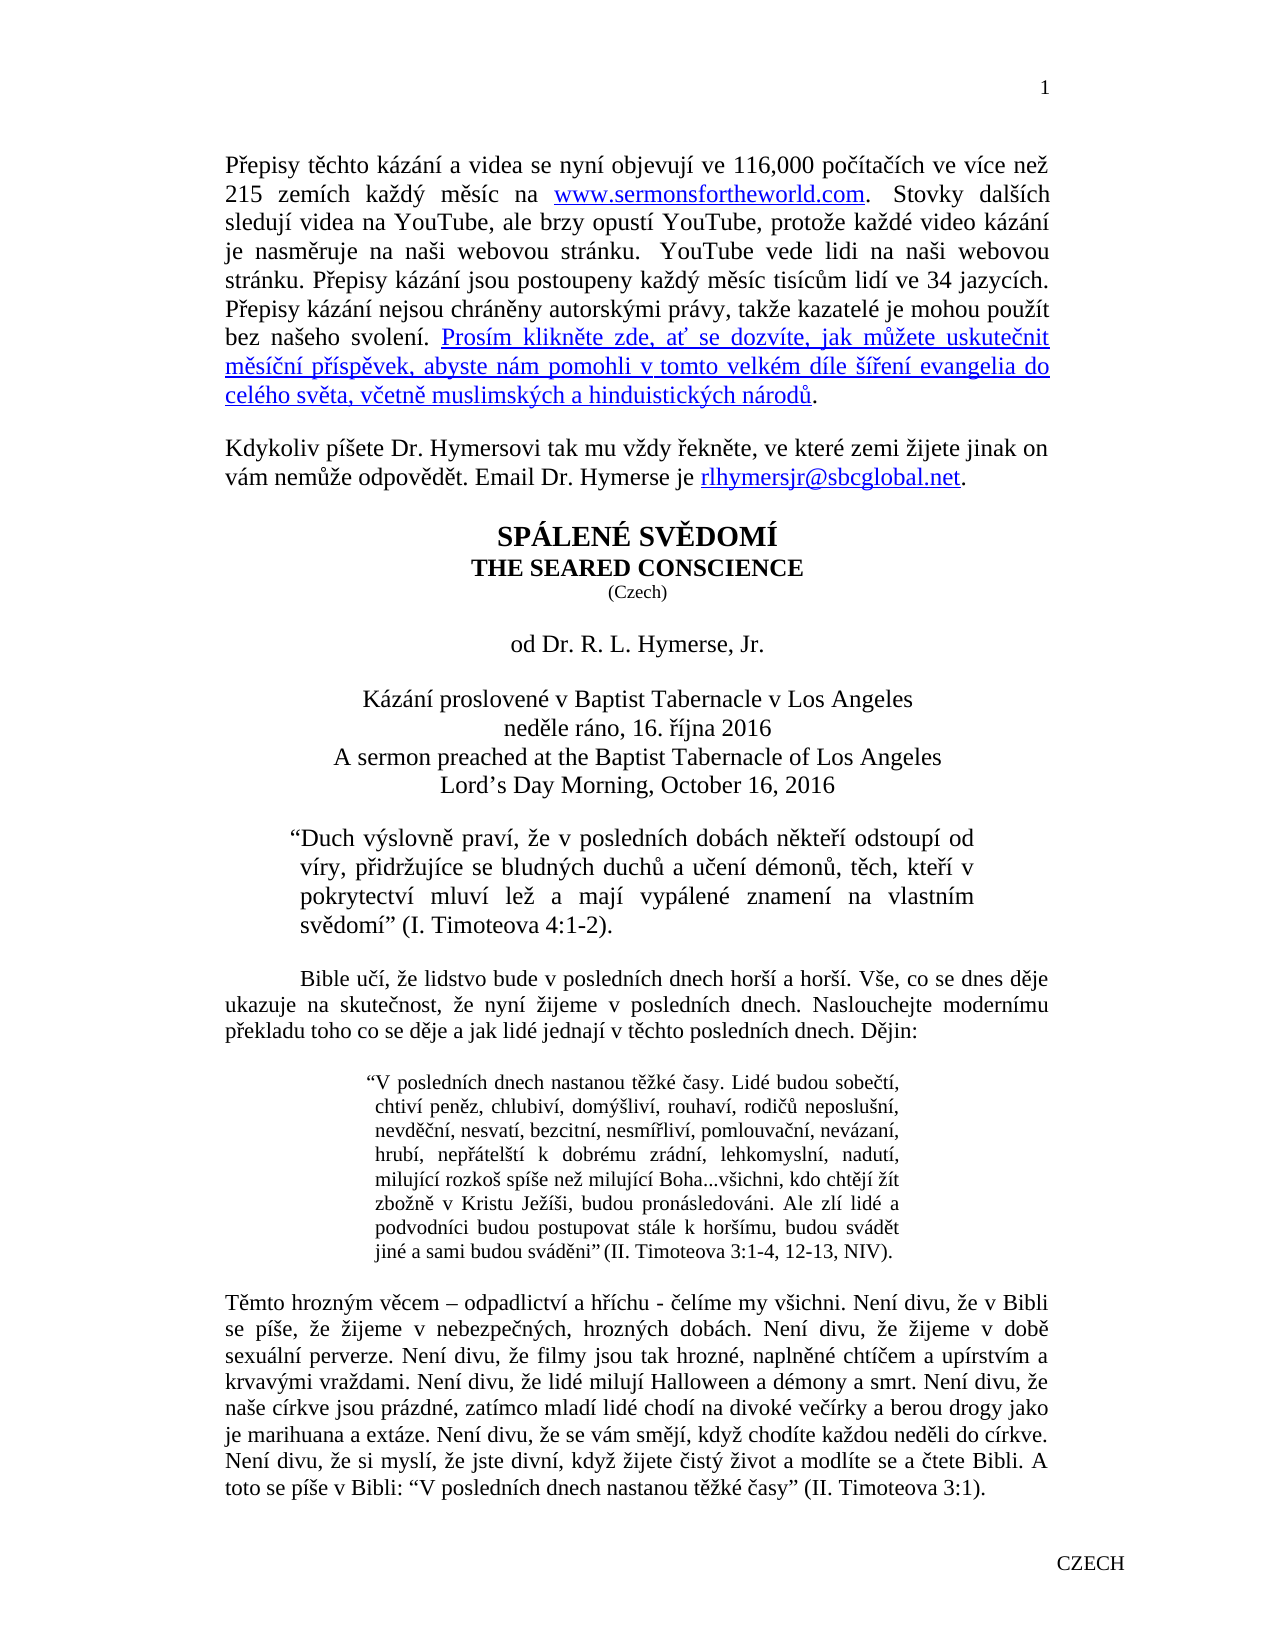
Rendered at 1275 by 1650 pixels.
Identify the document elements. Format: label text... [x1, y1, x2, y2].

text neděle ráno, 16. října 2016 [225, 713, 1050, 742]
text (Czech) [225, 581, 1050, 603]
subtitle od Dr. R. L. Hymerse, Jr. [225, 629, 1050, 658]
text Kdykoliv píšete Dr. Hymersovi tak mu vždy řekněte, ve které zemi žijete jinak on vám nemůže odpovědět. Email Dr. Hymerse je rlhymersjr@sbcglobal.net. [225, 433, 1050, 490]
text Těmto hrozným věcem – odpadlictví a hříchu - čelíme my všichni. Není divu, že v Bibli se píše, že žijeme v nebezpečných, hrozných dobách. Není divu, že žijeme v době sexuální perverze. Není divu, že filmy jsou tak hrozné, naplněné chtíčem a upírstvím a krvavými vraždami. Není divu, že lidé milují Halloween a démony a smrt. Není divu, že naše církve jsou prázdné, zatímco mladí lidé chodí na divoké večírky a berou drogy jako je marihuana a extáze. Není divu, že se vám smějí, když chodíte každou neděli do církve. Není divu, že si myslí, že jste divní, když žijete čistý život a modlíte se a čtete Bibli. A toto se píše v Bibli: “V posledních dnech nastanou těžké časy” (II. Timoteova 3:1). [225, 1289, 1050, 1500]
text SPÁLENÉ SVĚDOMÍ [225, 519, 1050, 553]
text Kázání proslovené v Baptist Tabernacle v Los Angeles [225, 684, 1050, 713]
text A sermon preached at the Baptist Tabernacle of Los Angeles [225, 742, 1050, 771]
text Bible učí, že lidstvo bude v posledních dnech horší a horší. Vše, co se dnes děje ukazuje na skutečnost, že nyní žijeme v posledních dnech. Naslouchejte modernímu překladu toho co se děje a jak lidé jednají v těchto posledních dnech. Dějin: [225, 965, 1050, 1044]
text Lord’s Day Morning, October 16, 2016 [225, 771, 1050, 799]
text “V posledních dnech nastanou těžké časy. Lidé budou sobečtí, chtiví peněz, chlubiví, domýšliví, rouhaví, rodičů neposlušní, nevděční, nesvatí, bezcitní, nesmířliví, pomlouvační, nevázaní, hrubí, nepřátelští k dobrému zrádní, lehkomyslní, nadutí, milující rozkoš spíše než milující Boha...všichni, kdo chtějí žít zbožně v Kristu Ježíši, budou pronásledováni. Ale zlí lidé a podvodníci budou postupovat stále k horšímu, budou svádět jiné a sami budou sváděni” (II. Timoteova 3:1-4, 12-13, NIV). [366, 1070, 900, 1263]
text THE SEARED CONSCIENCE [225, 553, 1050, 581]
text “Duch výslovně praví, že v posledních dobách někteří odstoupí od víry, přidržujíce se bludných duchů a učení démonů, těch, kteří v pokrytectví mluví lež a mají vypálené znamení na vlastním svědomí” (I. Timoteova 4:1-2). [289, 823, 975, 938]
text Přepisy těchto kázání a videa se nyní objevují ve 116,000 počítačích ve více než 215 zemích každý měsíc na www.sermonsfortheworld.com. Stovky dalších sledují videa na YouTube, ale brzy opustí YouTube, protože každé video kázání je nasměruje na naši webovou stránku. YouTube vede lidi na naši webovou stránku. Přepisy kázání jsou postoupeny každý měsíc tisícům lidí ve 34 jazycích. Přepisy kázání nejsou chráněny autorskými právy, takže kazatelé je mohou použít bez našeho svolení. Prosím klikněte zde, ať se dozvíte, jak můžete uskutečnit měsíční příspěvek, abyste nám pomohli v tomto velkém díle šíření evangelia do celého světa, včetně muslimských a hinduistických národů. [225, 150, 1050, 376]
